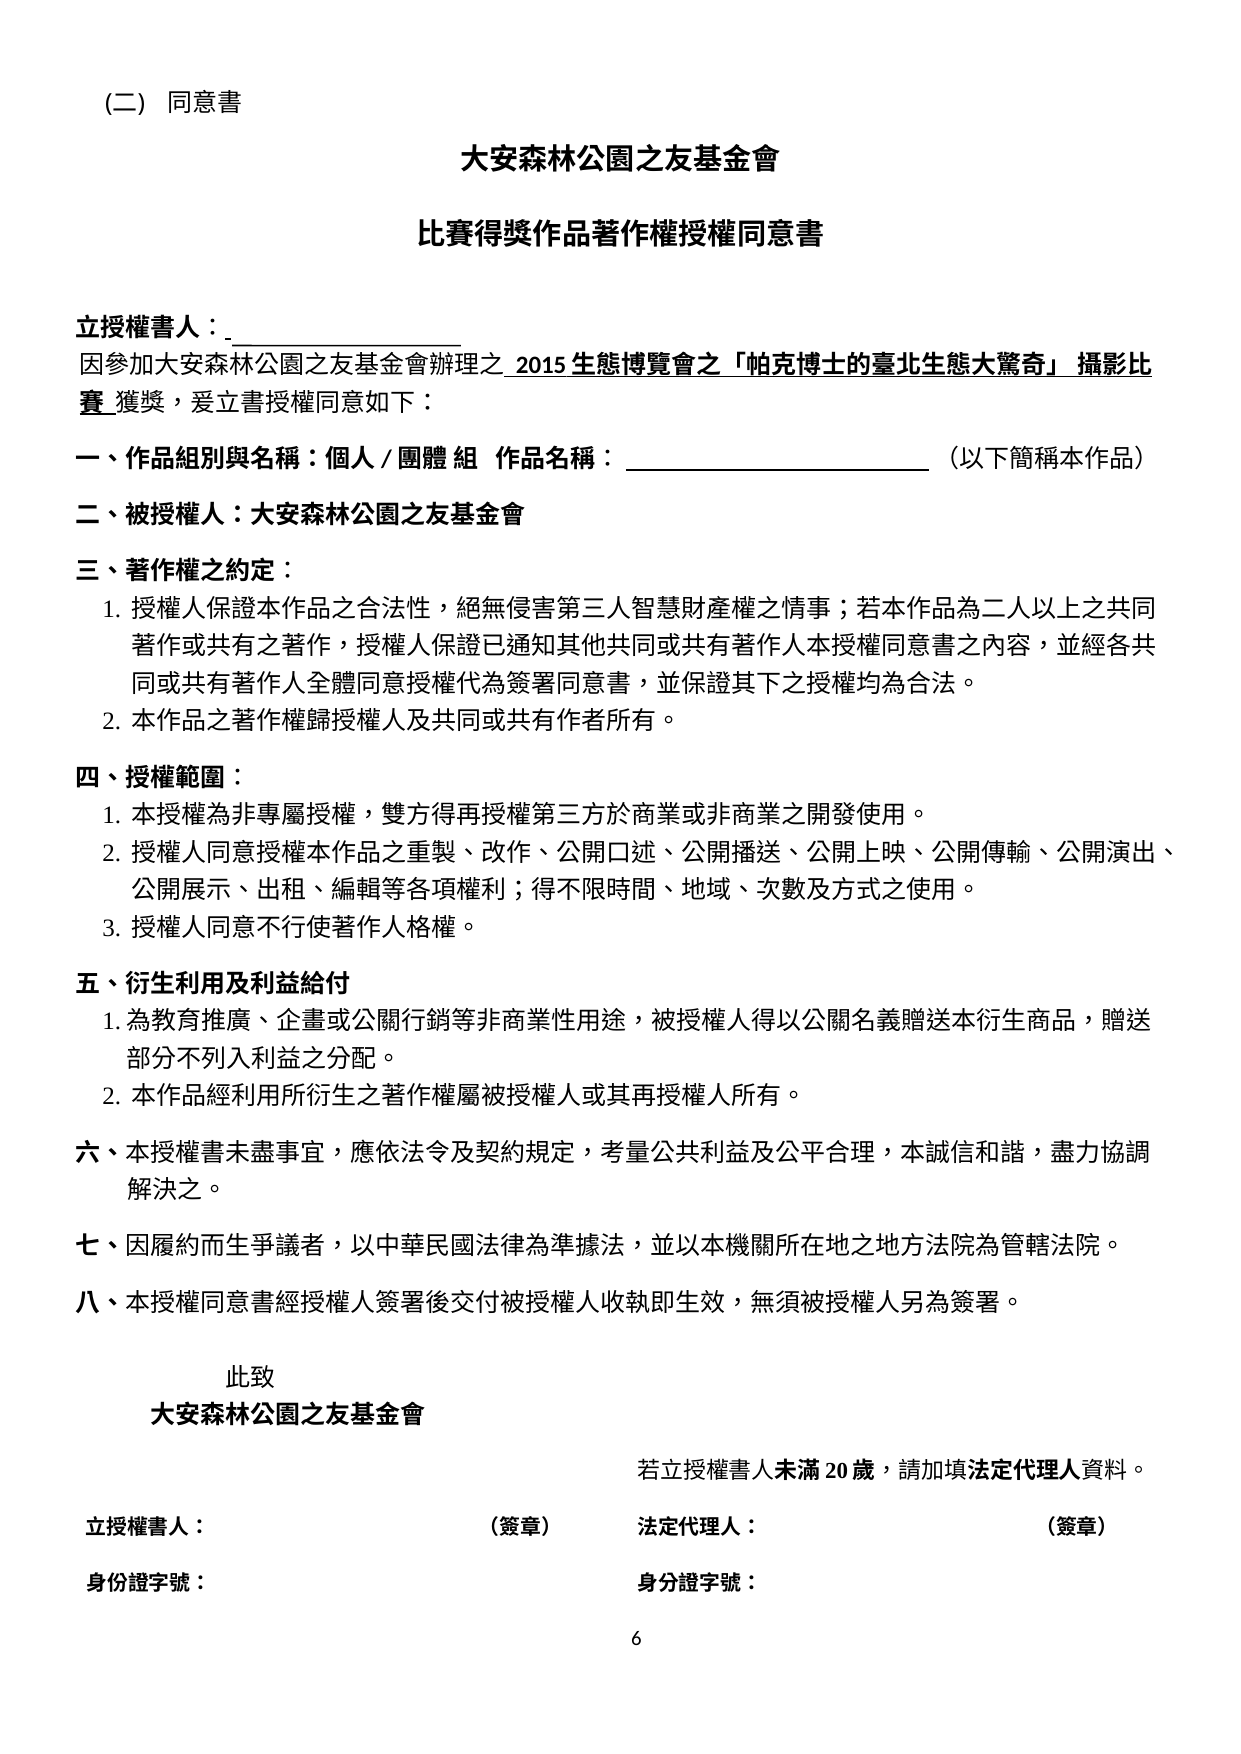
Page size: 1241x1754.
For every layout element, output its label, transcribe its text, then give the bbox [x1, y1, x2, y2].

text 此致 [150, 1356, 1165, 1394]
text 二、被授權人：大安森林公園之友基金會 [75, 494, 1165, 531]
text 四、授權範圍： [75, 756, 1165, 794]
text 大安森林公園之友基金會 [75, 119, 1165, 194]
list 本授權為非專屬授權，雙方得再授權第三方於商業或非商業之開發使用。 [102, 794, 1165, 831]
text 三、著作權之約定： [75, 550, 1165, 588]
list 授權人同意授權本作品之重製、改作、公開口述、公開播送、公開上映、公開傳輸、公開演出、公開展示、出租、編輯等各項權利；得不限時間、地域、次數及方式之使用。 [102, 831, 1165, 906]
text 因參加大安森林公園之友基金會辦理之 2015生態博覽會之「帕克博士的臺北生態大驚奇」 攝影比賽 獲獎，爰立書授權同意如下： [79, 344, 1165, 419]
list 為教育推廣、企畫或公關行銷等非商業性用途，被授權人得以公關名義贈送本衍生商品，贈送部分不列入利益之分配。 [102, 1000, 1165, 1075]
text 八、本授權同意書經授權人簽署後交付被授權人收執即生效，無須被授權人另為簽署。 [75, 1281, 1165, 1319]
text 一、作品組別與名稱：個人 / 團體 組 作品名稱： （以下簡稱本作品） [75, 438, 1165, 475]
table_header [626, 1431, 1176, 1600]
text 大安森林公園之友基金會 [150, 1394, 1165, 1431]
list 本作品經利用所衍生之著作權屬被授權人或其再授權人所有。 [102, 1075, 1165, 1113]
list 本作品之著作權歸授權人及共同或共有作者所有。 [102, 700, 1165, 738]
list 授權人保證本作品之合法性，絕無侵害第三人智慧財產權之情事；若本作品為二人以上之共同著作或共有之著作，授權人保證已通知其他共同或共有著作人本授權同意書之內容，並經各共同或共有著作人全體同意授權代為簽署同意書，並保證其下之授權均為合法。 [102, 588, 1165, 700]
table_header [75, 1431, 626, 1600]
list 同意書 [105, 81, 1165, 119]
text 六、本授權書未盡事宜，應依法令及契約規定，考量公共利益及公平合理，本誠信和諧，盡力協調解決之。 [75, 1131, 1165, 1206]
text 七、因履約而生爭議者，以中華民國法律為準據法，並以本機關所在地之地方法院為管轄法院。 [75, 1225, 1165, 1263]
text 比賽得獎作品著作權授權同意書 [75, 194, 1165, 269]
text 立授權書人： [75, 306, 1165, 344]
text 五、衍生利用及利益給付 [75, 963, 1165, 1000]
list 授權人同意不行使著作人格權。 [102, 906, 1165, 944]
